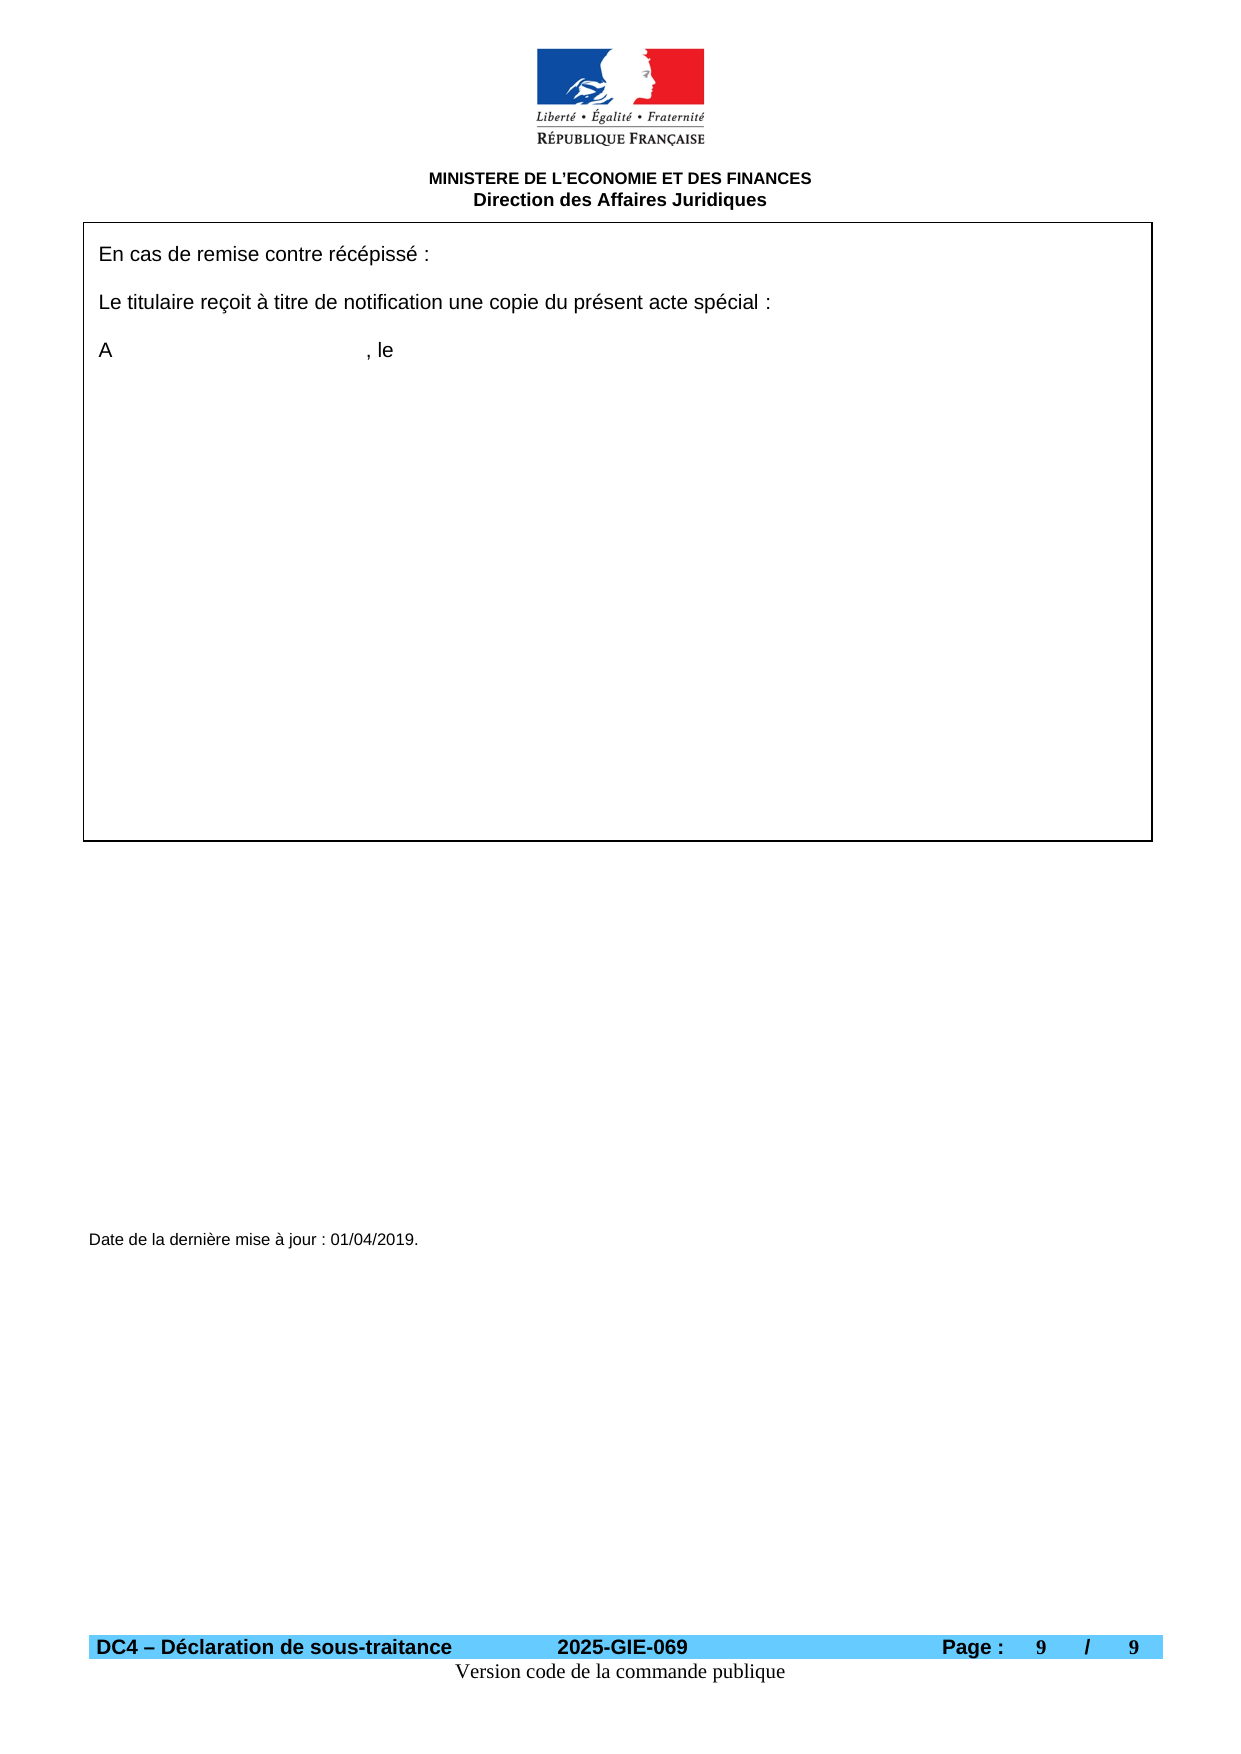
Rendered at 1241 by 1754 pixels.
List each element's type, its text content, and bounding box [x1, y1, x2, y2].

picture [535, 47, 705, 146]
text Date de la dernière mise à jour : 01/04/2019. [89, 1230, 1152, 1249]
